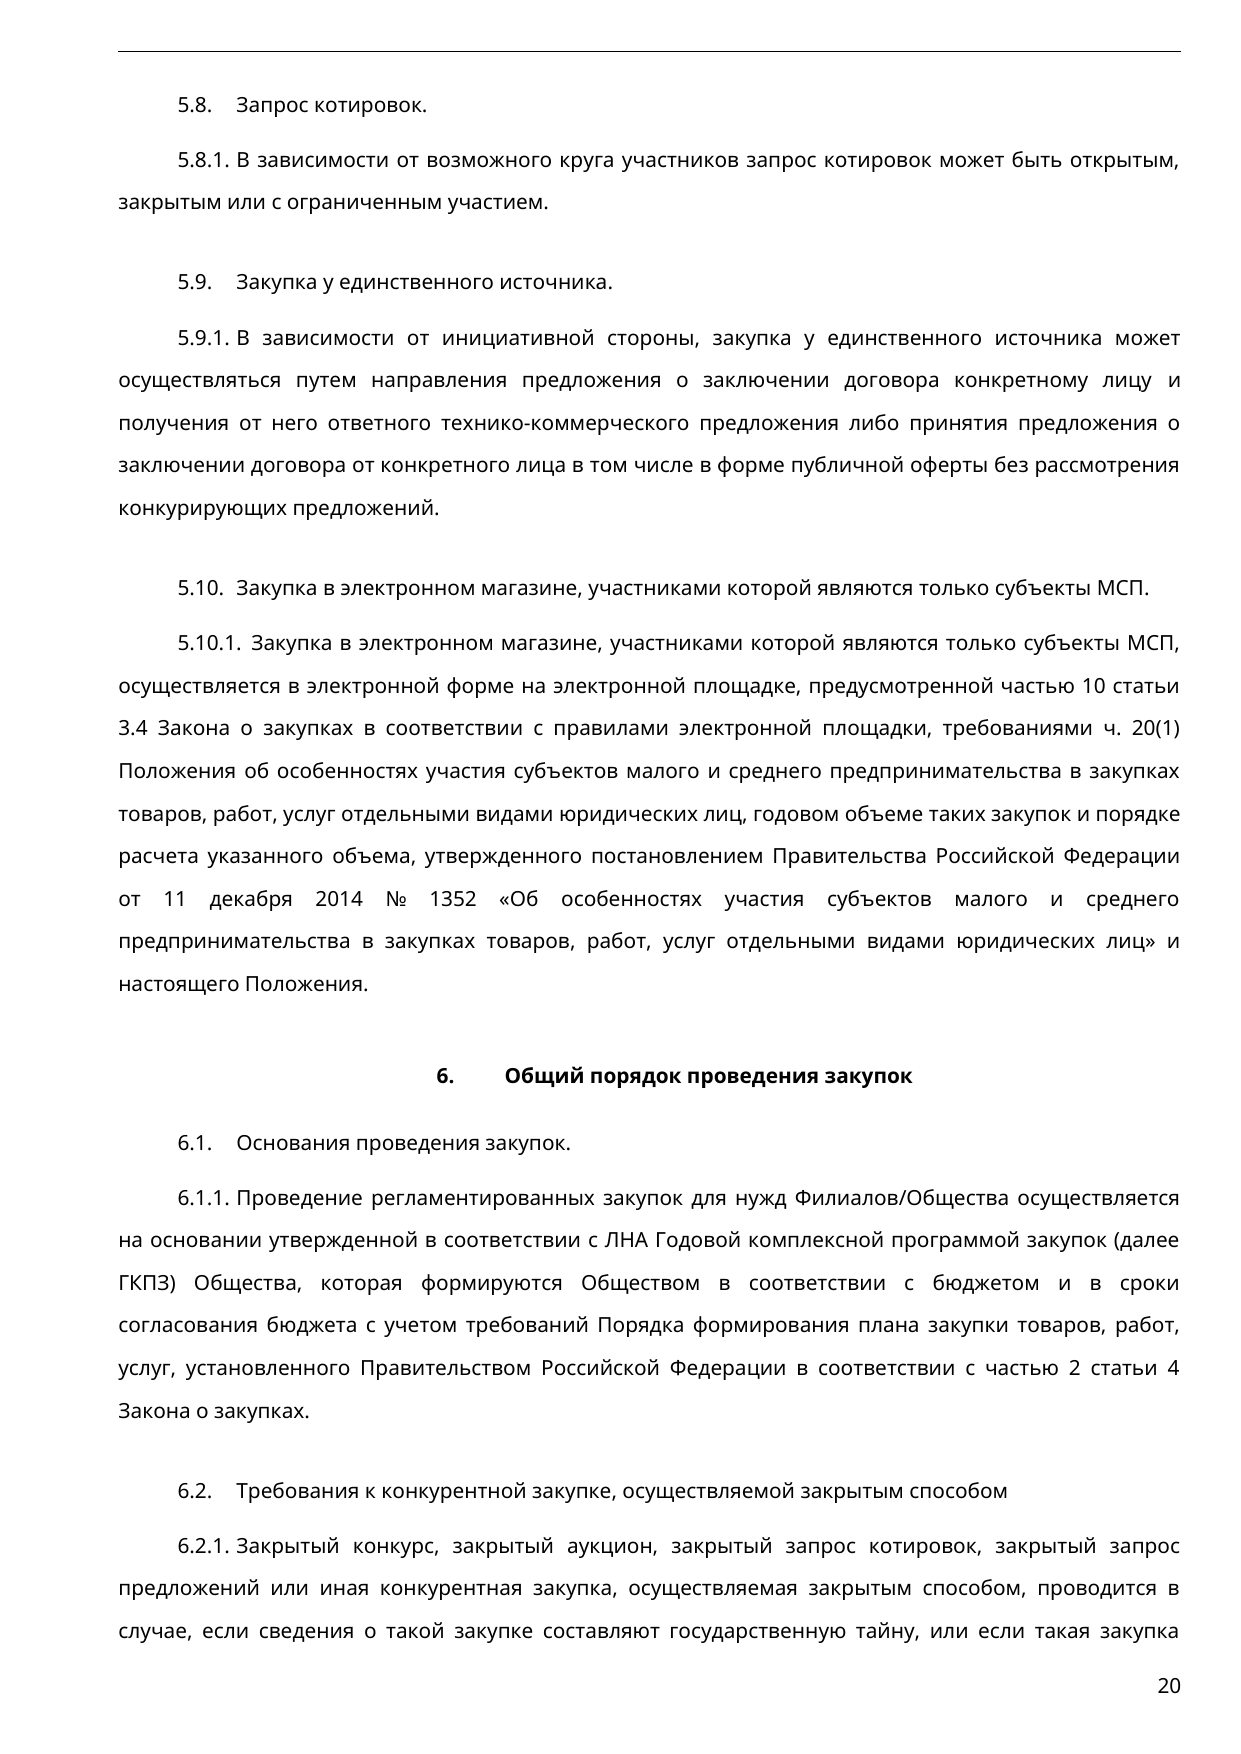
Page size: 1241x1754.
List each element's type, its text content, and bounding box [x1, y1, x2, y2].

text Проведение регламентированных закупок для нужд Филиалов/Общества осуществляется на основании утвержденной в соответствии с ЛНА Годовой комплексной программой закупок (далее ГКПЗ) Общества, которая формируются Обществом в соответствии с бюджетом и в сроки согласования бюджета с учетом требований Порядка формирования плана закупки товаров, работ, услуг, установленного Правительством Российской Федерации в соответствии с частью 2 статьи 4 Закона о закупках. [118, 1183, 1181, 1424]
text В зависимости от возможного круга участников запрос котировок может быть открытым, закрытым или с ограниченным участием. [118, 145, 1181, 216]
text В зависимости от инициативной стороны, закупка у единственного источника может осуществляться путем направления предложения о заключении договора конкретному лицу и получения от него ответного технико-коммерческого предложения либо принятия предложения о заключении договора от конкретного лица в том числе в форме публичной оферты без рассмотрения конкурирующих предложений. [118, 323, 1181, 521]
text Требования к конкурентной закупке, осуществляемой закрытым способом [118, 1476, 1181, 1504]
text Закупка у единственного источника. [118, 267, 1181, 296]
text Общий порядок проведения закупок [118, 1062, 1181, 1090]
text Основания проведения закупок. [118, 1128, 1181, 1156]
text Закупка в электронном магазине, участниками которой являются только субъекты МСП. [118, 573, 1181, 602]
text Закупка в электронном магазине, участниками которой являются только субъекты МСП, осуществляется в электронной форме на электронной площадке, предусмотренной частью 10 статьи 3.4 Закона о закупках в соответствии с правилами электронной площадки, требованиями ч. 20(1) Положения об особенностях участия субъектов малого и среднего предпринимательства в закупках товаров, работ, услуг отдельными видами юридических лиц, годовом объеме таких закупок и порядке расчета указанного объема, утвержденного постановлением Правительства Российской Федерации от 11 декабря 2014 № 1352 «Об особенностях участия субъектов малого и среднего предпринимательства в закупках товаров, работ, услуг отдельными видами юридических лиц» и настоящего Положения. [118, 628, 1181, 997]
text Запрос котировок. [118, 90, 1181, 118]
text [118, 1531, 1181, 1644]
